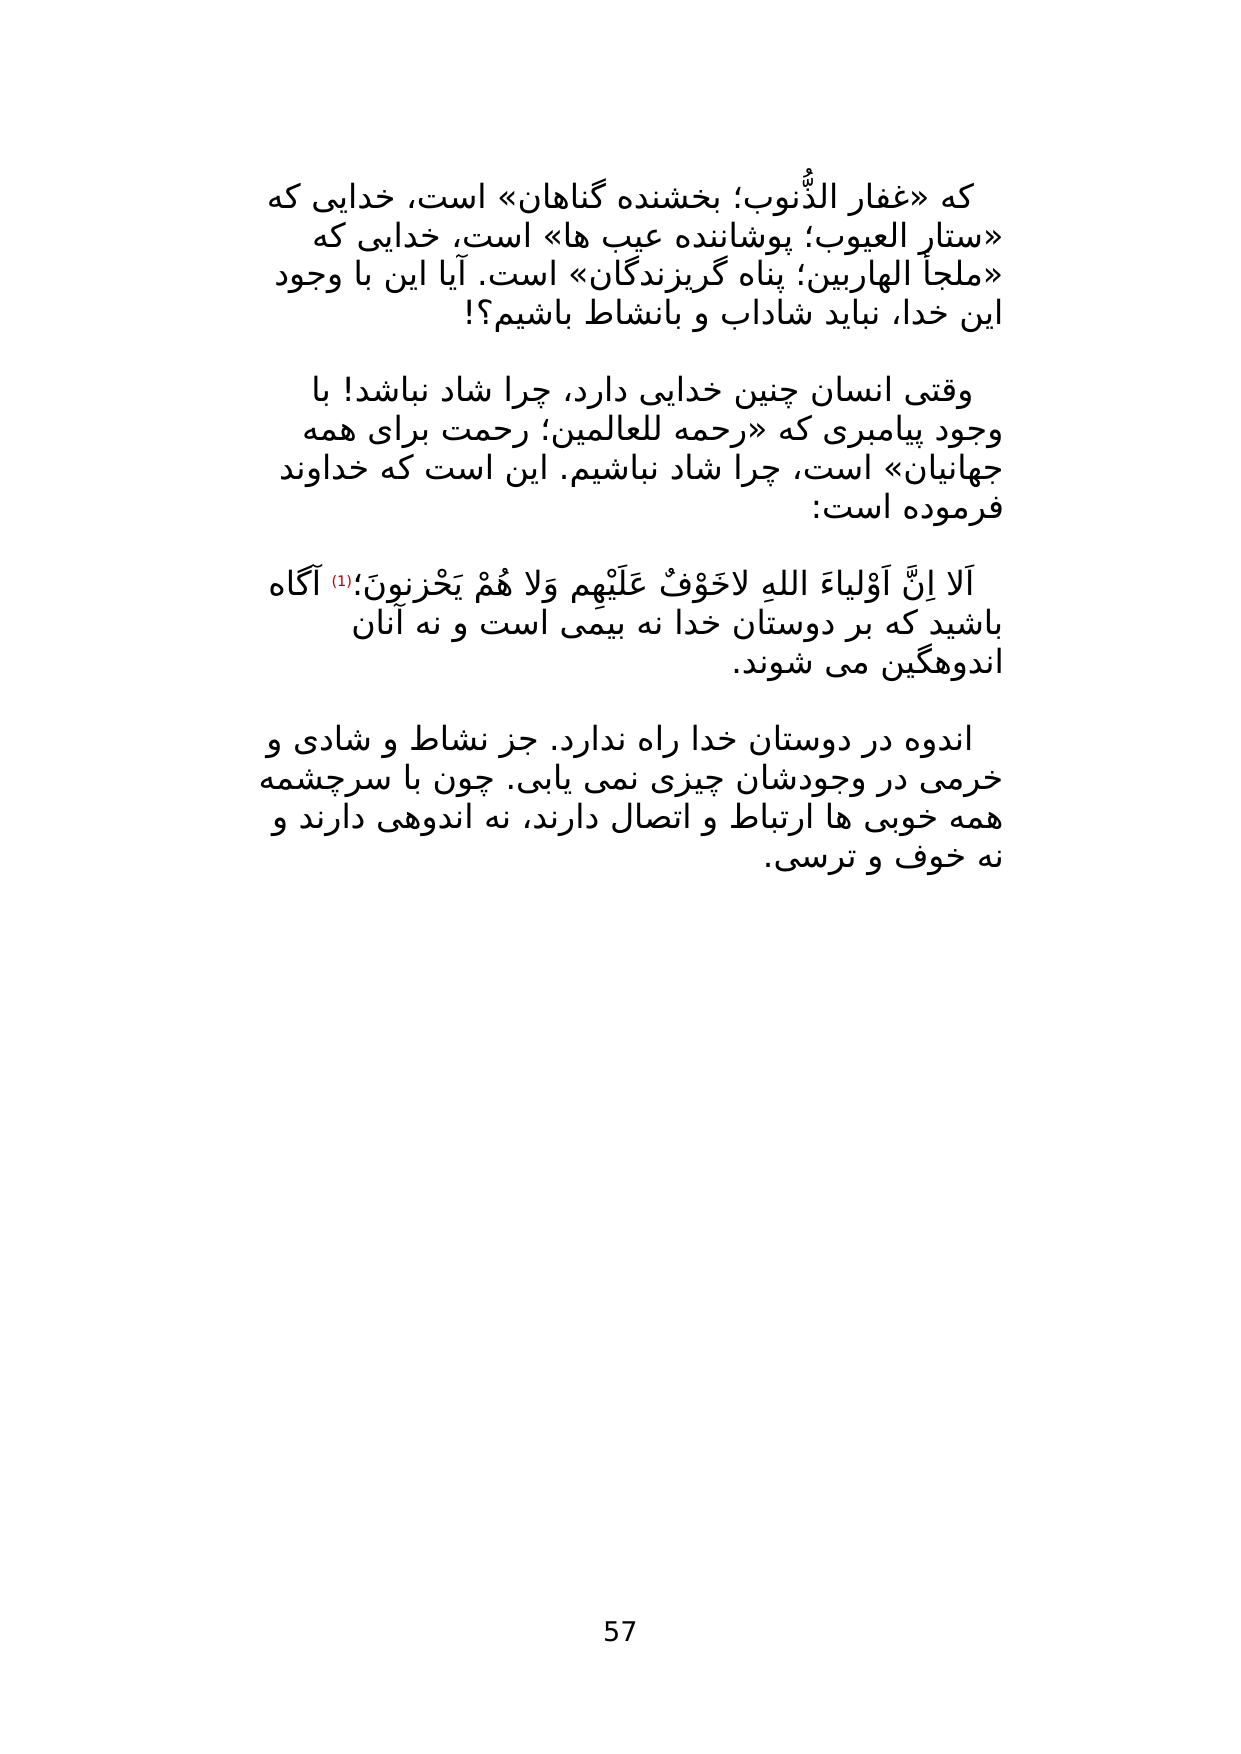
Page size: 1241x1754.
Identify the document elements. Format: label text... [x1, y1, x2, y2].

text اندوه در دوستان خدا راه ندارد. جز نشاط و شادی و خرمی در وجودشان چیزی نمی یابی. چون با سرچشمه همه خوبی ها ارتباط و اتصال دارند، نه اندوهی دارند و نه خوف و ترسی. [236, 719, 1004, 875]
text که «غفار الذُّنوب؛ بخشنده گناهان» است، خدایی که «ستار العیوب؛ پوشاننده عیب ها» است، خدایی که «ملجأ الهاربین؛ پناه گریزندگان» است. آیا این با وجود این خدا، نباید شاداب و بانشاط باشیم؟! [236, 177, 1004, 333]
text اَلا اِنَّ اَوْلیاءَ اللهِ لاخَوْفٌ عَلَیْهِم وَلا هُمْ یَحْزنونَ؛(1) آگاه باشید که بر دوستان خدا نه بیمی است و نه آنان اندوهگین می شوند. [236, 565, 1004, 681]
text وقتی انسان چنین خدایی دارد، چرا شاد نباشد! با وجود پیامبری که «رحمه للعالمین؛ رحمت برای همه جهانیان» است، چرا شاد نباشیم. این است که خداوند فرموده است: [236, 371, 1004, 526]
